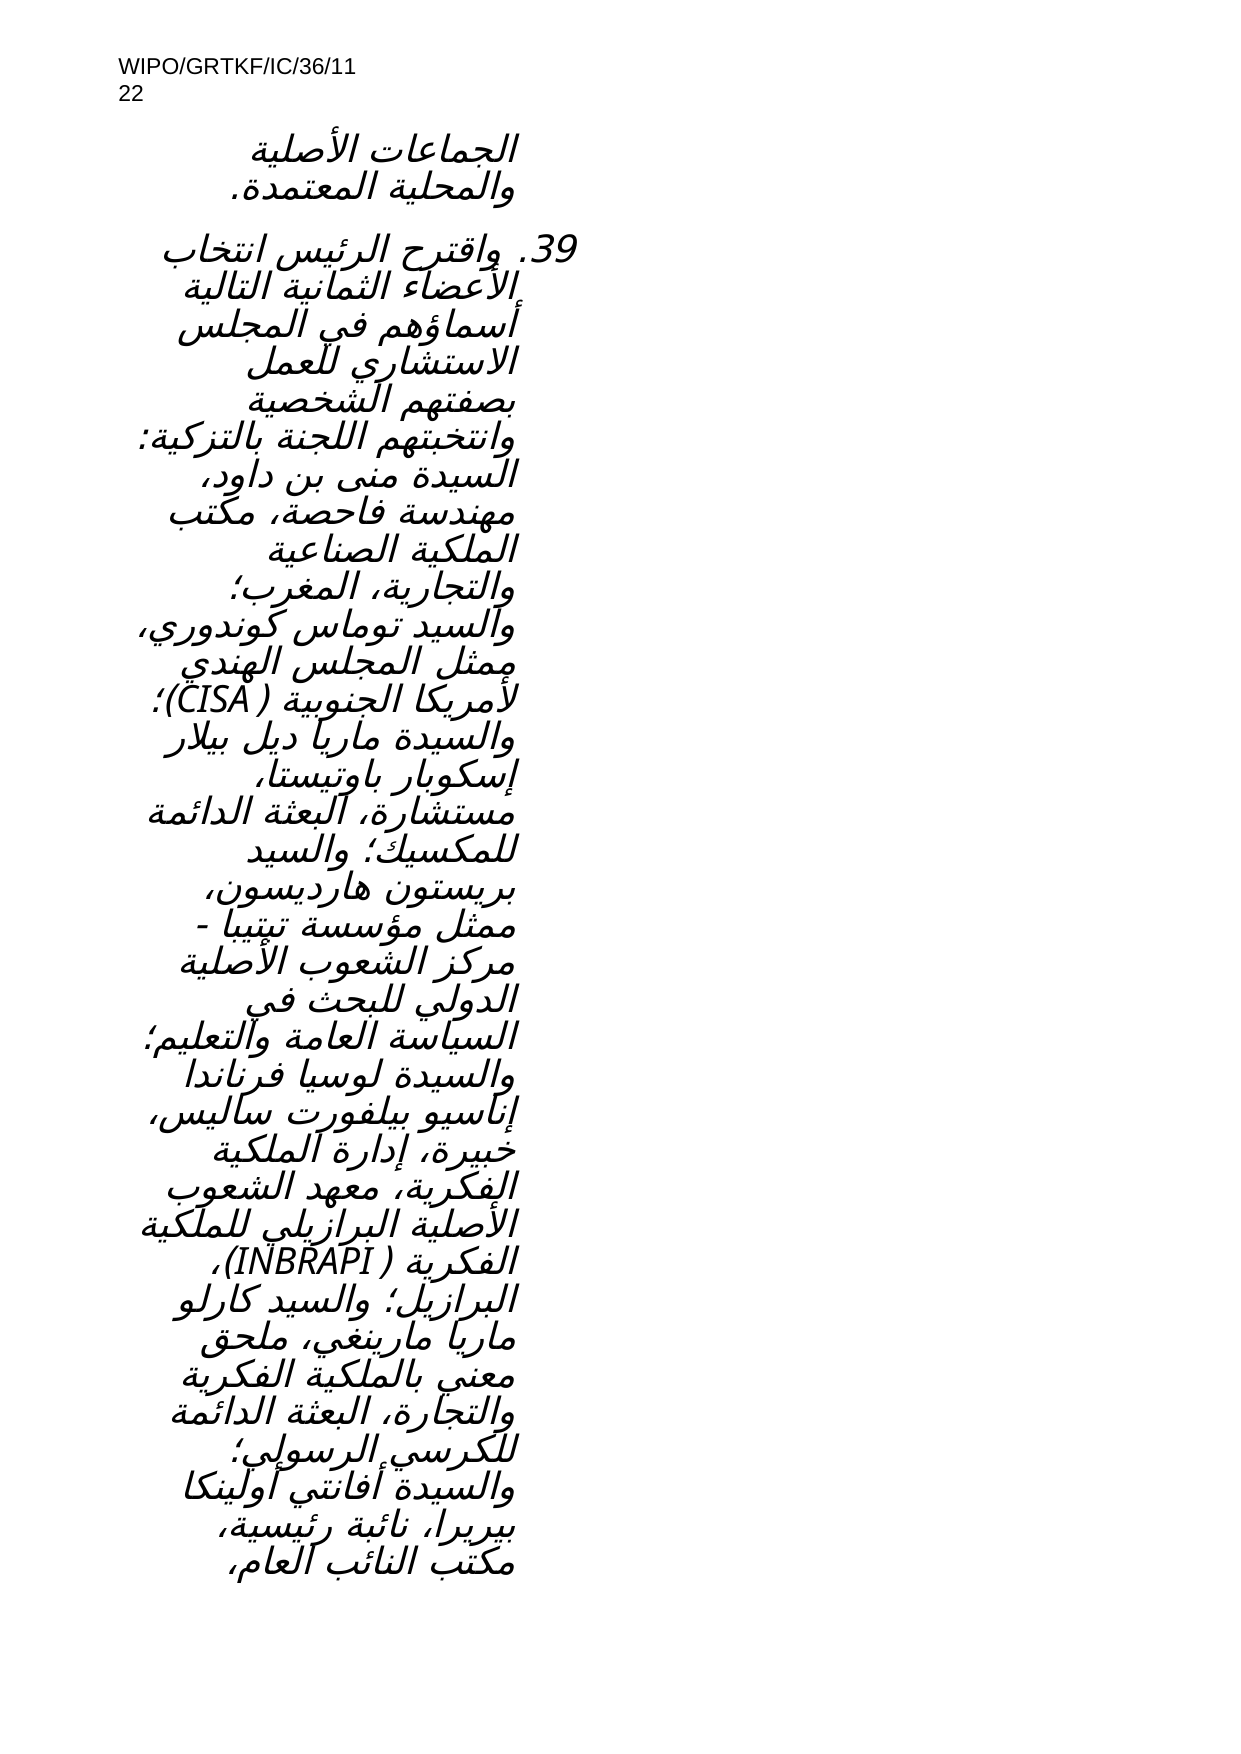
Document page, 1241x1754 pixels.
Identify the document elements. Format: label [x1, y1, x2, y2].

text [118, 132, 516, 207]
text [118, 232, 516, 1582]
